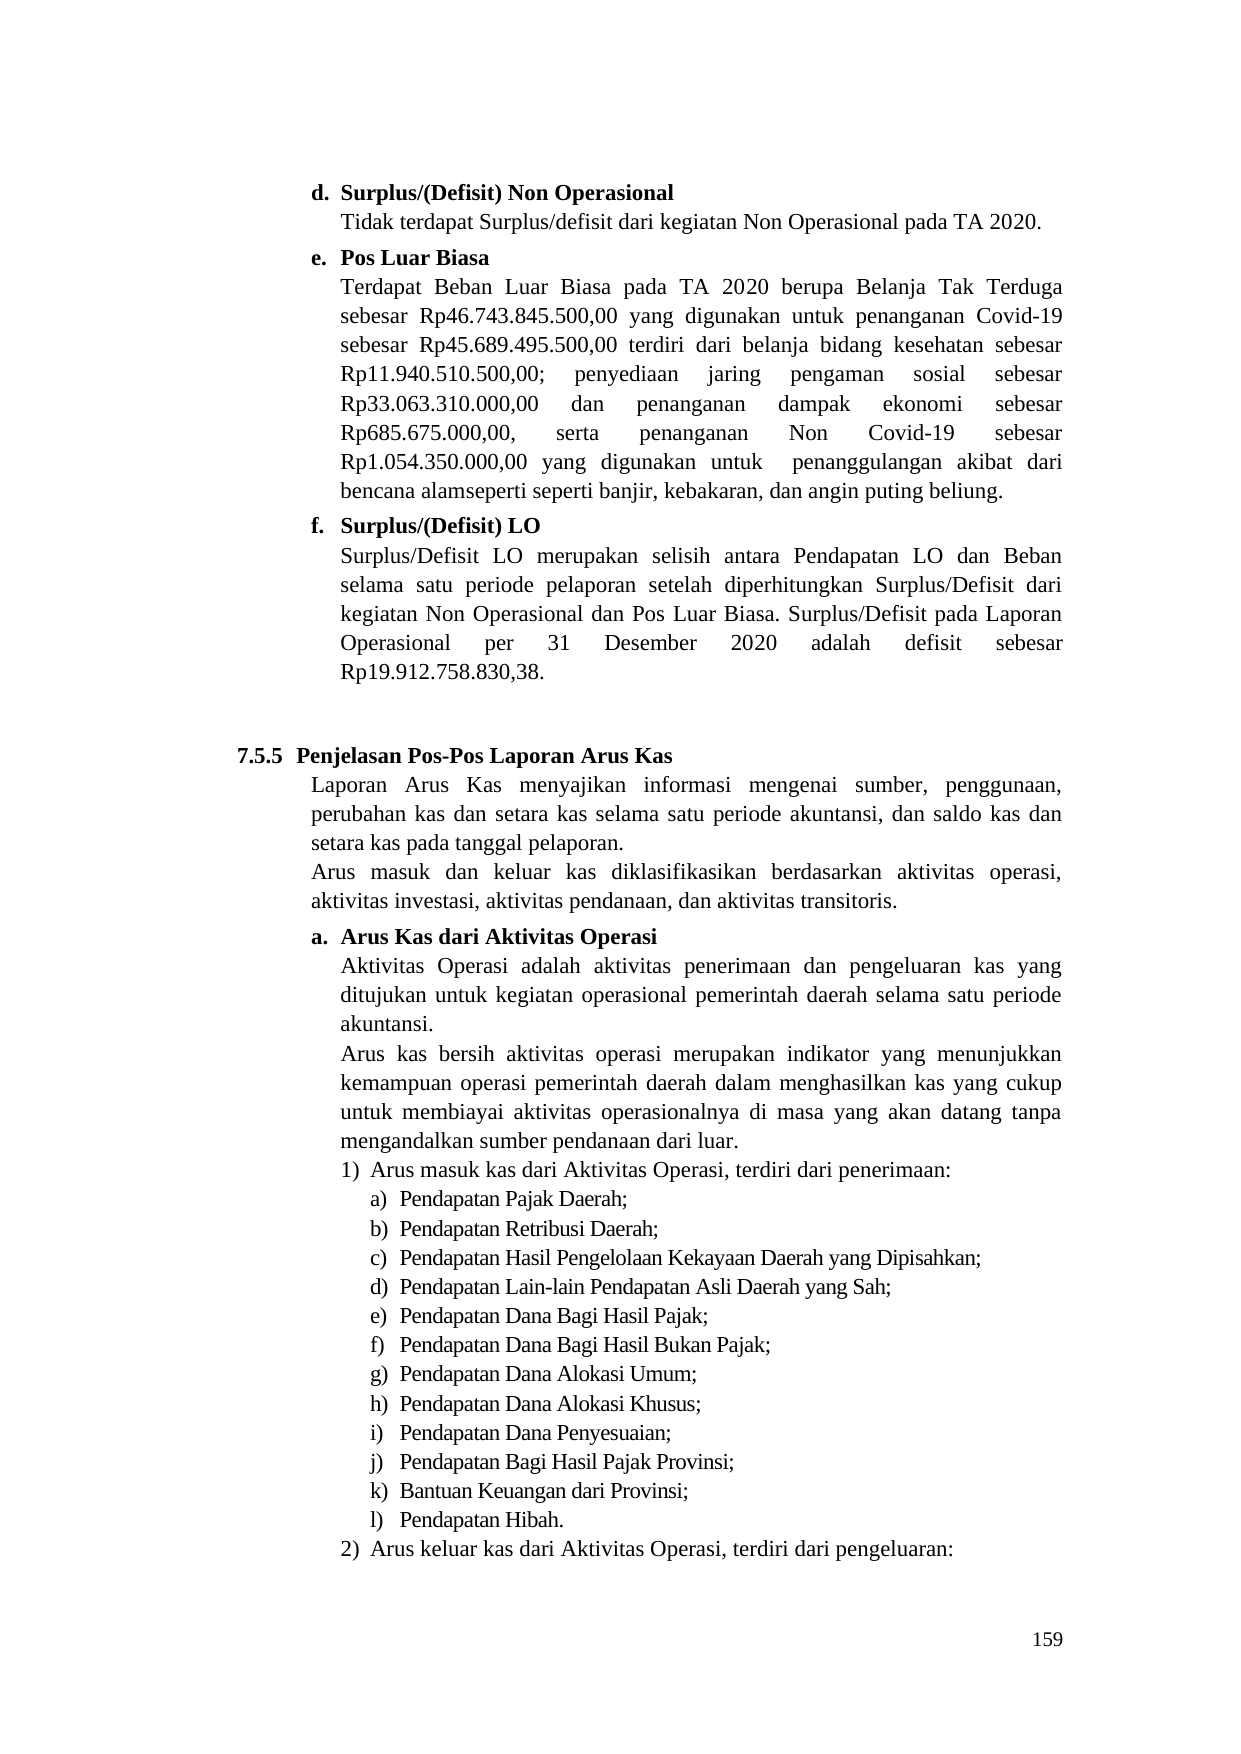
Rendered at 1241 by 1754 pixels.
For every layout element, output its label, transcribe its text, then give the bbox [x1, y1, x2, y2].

list Pendapatan Retribusi Daerah; [370, 1213, 1063, 1242]
list Tidak terdapat Surplus/defisit dari kegiatan Non Operasional pada TA 2020. [340, 206, 1063, 236]
list Surplus/(Defisit) Non Operasional [311, 177, 1063, 206]
list Pendapatan Bagi Hasil Pajak Provinsi; [370, 1446, 1063, 1475]
list Arus masuk kas dari Aktivitas Operasi, terdiri dari penerimaan: [340, 1154, 1063, 1183]
list Aktivitas Operasi adalah aktivitas penerimaan dan pengeluaran kas yang ditujukan untuk kegiatan operasional pemerintah daerah selama satu periode akuntansi. [340, 950, 1063, 1038]
list Pendapatan Dana Alokasi Khusus; [370, 1388, 1063, 1417]
list Pendapatan Dana Alokasi Umum; [370, 1358, 1063, 1388]
list Pendapatan Dana Bagi Hasil Pajak; [370, 1300, 1063, 1329]
list Arus masuk dan keluar kas diklasifikasikan berdasarkan aktivitas operasi, aktivitas investasi, aktivitas pendanaan, dan aktivitas transitoris. [311, 856, 1063, 915]
list Pendapatan Dana Bagi Hasil Bukan Pajak; [370, 1329, 1063, 1358]
list Pos Luar Biasa [311, 242, 1063, 271]
list Surplus/Defisit LO merupakan selisih antara Pendapatan LO dan Beban selama satu periode pelaporan setelah diperhitungkan Surplus/Defisit dari kegiatan Non Operasional dan Pos Luar Biasa. Surplus/Defisit pada Laporan Operasional per 31 Desember 2020 adalah defisit sebesar Rp19.912.758.830,38. [340, 540, 1063, 686]
list Bantuan Keuangan dari Provinsi; [370, 1475, 1063, 1504]
list Pendapatan Lain-lain Pendapatan Asli Daerah yang Sah; [370, 1271, 1063, 1300]
list Terdapat Beban Luar Biasa pada TA 2020 berupa Belanja Tak Terduga sebesar Rp46.743.845.500,00 yang digunakan untuk penanganan Covid-19 sebesar Rp45.689.495.500,00 terdiri dari belanja bidang kesehatan sebesar Rp11.940.510.500,00; penyediaan jaring pengaman sosial sebesar Rp33.063.310.000,00 dan penanganan dampak ekonomi sebesar Rp685.675.000,00, serta penanganan Non Covid-19 sebesar Rp1.054.350.000,00 yang digunakan untuk penanggulangan akibat dari bencana alamseperti seperti banjir, kebakaran, dan angin puting beliung. [340, 271, 1063, 504]
list Surplus/(Defisit) LO [311, 511, 1063, 540]
list Pendapatan Pajak Daerah; [370, 1183, 1063, 1213]
list Arus Kas dari Aktivitas Operasi [311, 921, 1063, 950]
list Pendapatan Dana Penyesuaian; [370, 1417, 1063, 1446]
list Laporan Arus Kas menyajikan informasi mengenai sumber, penggunaan, perubahan kas dan setara kas selama satu periode akuntansi, dan saldo kas dan setara kas pada tanggal pelaporan. [311, 769, 1063, 856]
list Pendapatan Hibah. [370, 1504, 1063, 1533]
list Penjelasan Pos-Pos Laporan Arus Kas [237, 740, 1063, 769]
list Pendapatan Hasil Pengelolaan Kekayaan Daerah yang Dipisahkan; [370, 1242, 1063, 1271]
list Arus kas bersih aktivitas operasi merupakan indikator yang menunjukkan kemampuan operasi pemerintah daerah dalam menghasilkan kas yang cukup untuk membiayai aktivitas operasionalnya di masa yang akan datang tanpa mengandalkan sumber pendanaan dari luar. [340, 1038, 1063, 1154]
list Arus keluar kas dari Aktivitas Operasi, terdiri dari pengeluaran: [340, 1533, 1063, 1563]
